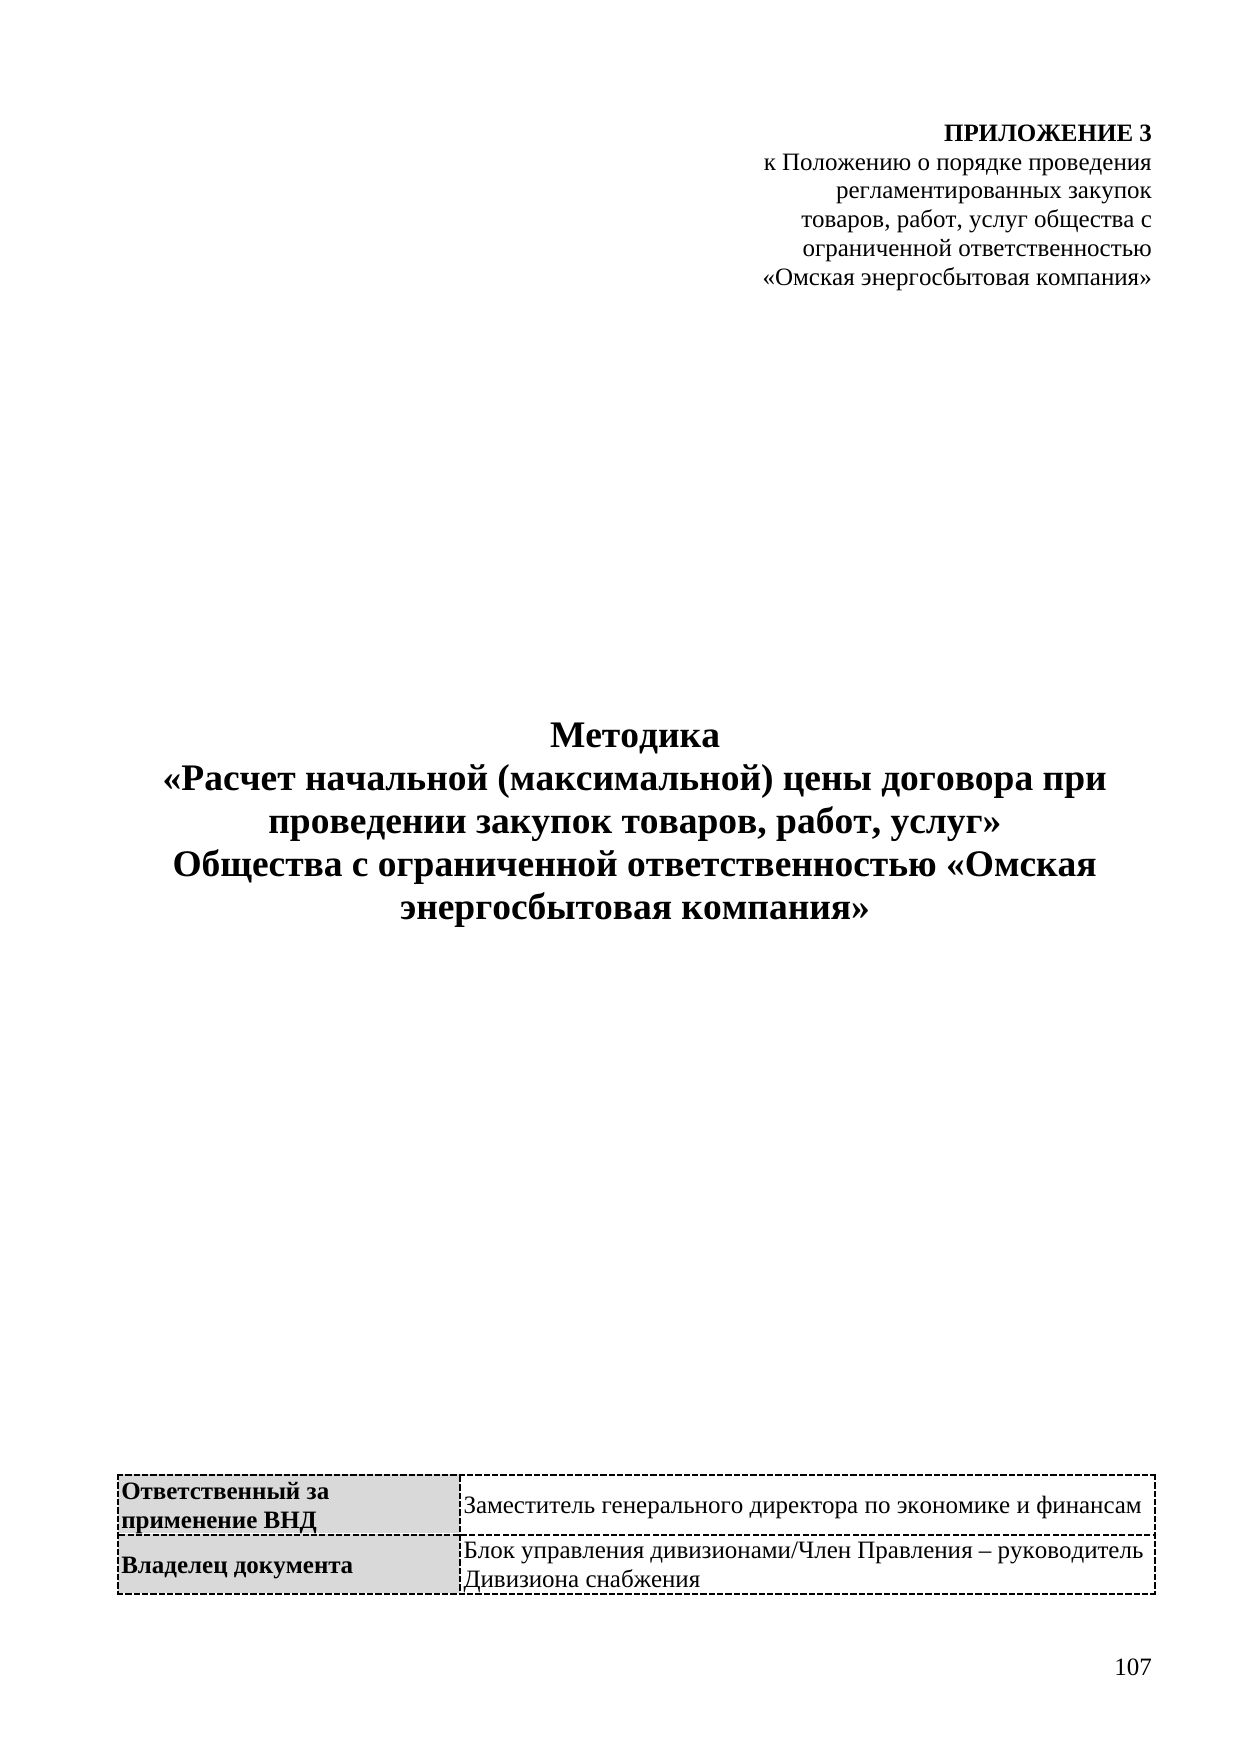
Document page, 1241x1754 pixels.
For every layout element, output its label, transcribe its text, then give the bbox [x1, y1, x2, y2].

text «Омская энергосбытовая компания» [664, 262, 1152, 291]
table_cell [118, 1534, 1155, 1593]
text «Расчет начальной (максимальной) цены договора при проведении закупок товаров, работ, услуг» [118, 755, 1152, 841]
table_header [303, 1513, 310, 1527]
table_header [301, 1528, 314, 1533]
text товаров, работ, услуг общества с ограниченной ответственностью [664, 204, 1152, 262]
text ПРИЛОЖЕНИЕ 3 [532, 118, 1152, 147]
text регламентированных закупок [664, 176, 1152, 204]
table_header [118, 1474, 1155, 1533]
text Методика [118, 712, 1152, 755]
text к Положению о порядке проведения [664, 147, 1152, 176]
text Общества с ограниченной ответственностью «Омская энергосбытовая компания» [118, 841, 1152, 928]
